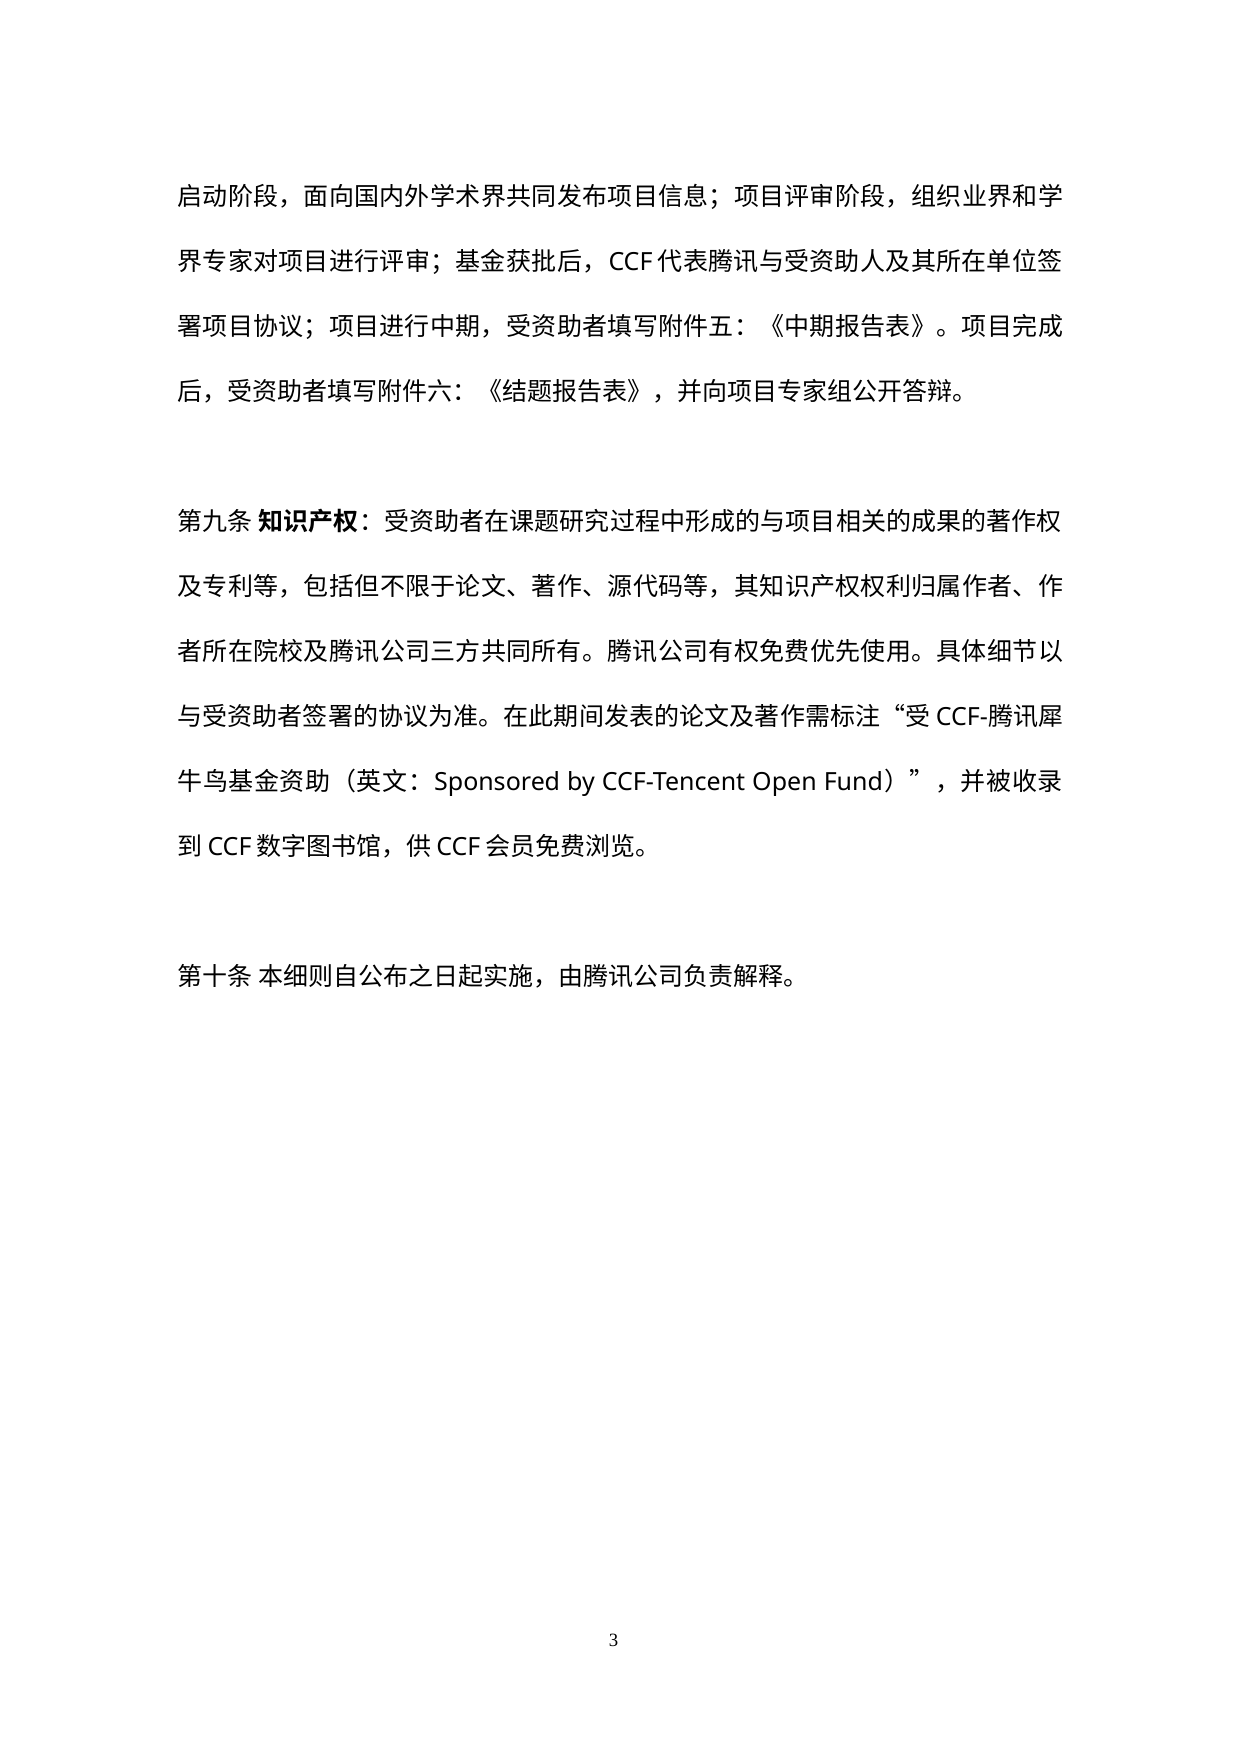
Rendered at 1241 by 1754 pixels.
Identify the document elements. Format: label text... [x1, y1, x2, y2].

text 第十条 本细则自公布之日起实施，由腾讯公司负责解释。 [177, 942, 1063, 1007]
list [177, 162, 1063, 422]
text 第九条 知识产权：受资助者在课题研究过程中形成的与项目相关的成果的著作权及专利等，包括但不限于论文、著作、源代码等，其知识产权权利归属作者、作者所在院校及腾讯公司三方共同所有。腾讯公司有权免费优先使用。具体细节以与受资助者签署的协议为准。在此期间发表的论文及著作需标注“受CCF-腾讯犀牛鸟基金资助（英文：Sponsored by CCF-Tencent Open Fund）”，并被收录到CCF数字图书馆，供CCF会员免费浏览。 [177, 487, 1063, 877]
